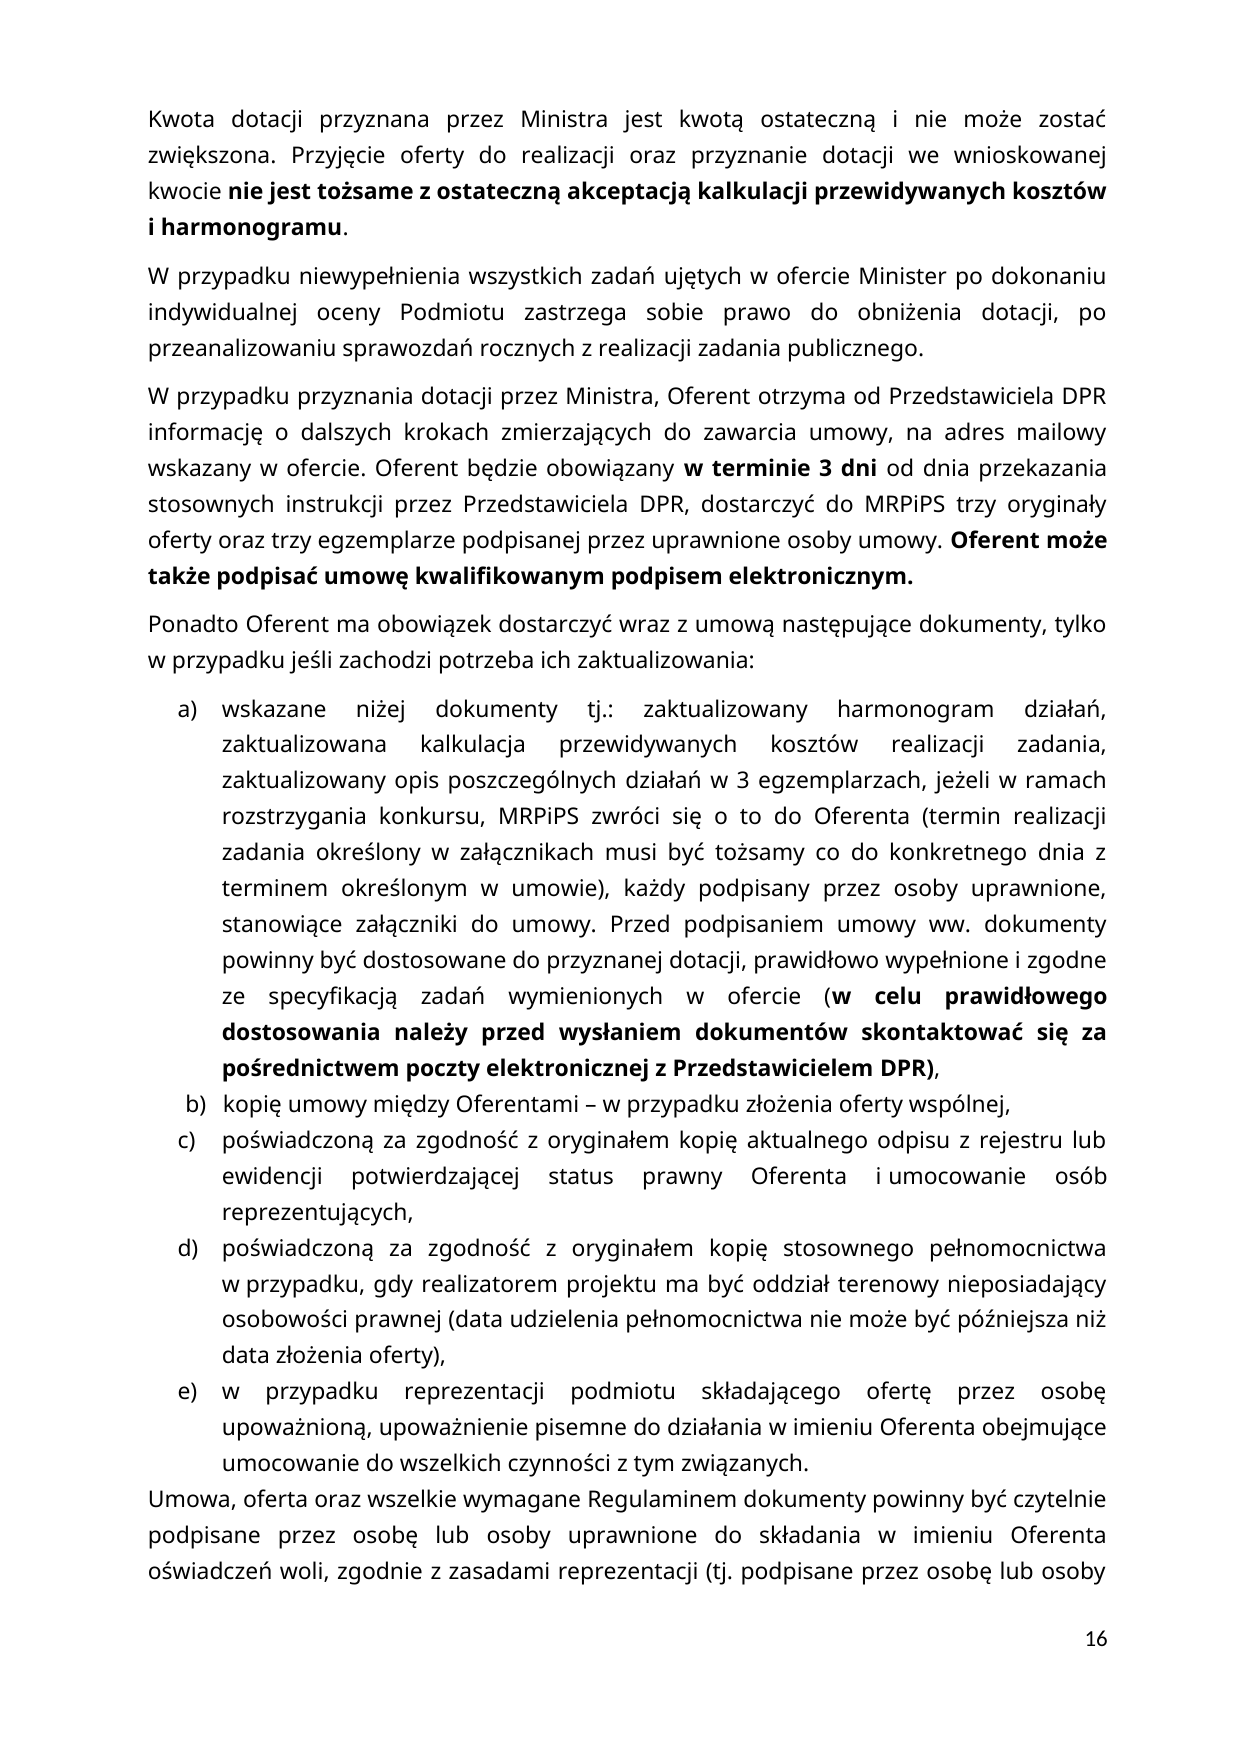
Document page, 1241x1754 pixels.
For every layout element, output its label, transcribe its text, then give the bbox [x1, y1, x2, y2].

list kopię umowy między Oferentami – w przypadku złożenia oferty wspólnej, [185, 1088, 1107, 1119]
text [148, 1483, 1107, 1586]
text Kwota dotacji przyznana przez Ministra jest kwotą ostateczną i nie może zostać zwiększona. Przyjęcie oferty do realizacji oraz przyznanie dotacji we wnioskowanej kwocie nie jest tożsame z ostateczną akceptacją kalkulacji przewidywanych kosztów i harmonogramu. [148, 103, 1107, 242]
text W przypadku niewypełnienia wszystkich zadań ujętych w ofercie Minister po dokonaniu indywidualnej oceny Podmiotu zastrzega sobie prawo do obniżenia dotacji, po przeanalizowaniu sprawozdań rocznych z realizacji zadania publicznego. [148, 260, 1107, 363]
list w przypadku reprezentacji podmiotu składającego ofertę przez osobę upoważnioną, upoważnienie pisemne do działania w imieniu Oferenta obejmujące umocowanie do wszelkich czynności z tym związanych. [177, 1375, 1107, 1478]
text W przypadku przyznania dotacji przez Ministra, Oferent otrzyma od Przedstawiciela DPR informację o dalszych krokach zmierzających do zawarcia umowy, na adres mailowy wskazany w ofercie. Oferent będzie obowiązany w terminie 3 dni od dnia przekazania stosownych instrukcji przez Przedstawiciela DPR, dostarczyć do MRPiPS trzy oryginały oferty oraz trzy egzemplarze podpisanej przez uprawnione osoby umowy. Oferent może także podpisać umowę kwalifikowanym podpisem elektronicznym. [148, 380, 1107, 591]
text Ponadto Oferent ma obowiązek dostarczyć wraz z umową następujące dokumenty, tylko w przypadku jeśli zachodzi potrzeba ich zaktualizowania: [148, 608, 1107, 675]
list wskazane niżej dokumenty tj.: zaktualizowany harmonogram działań, zaktualizowana kalkulacja przewidywanych kosztów realizacji zadania, zaktualizowany opis poszczególnych działań w 3 egzemplarzach, jeżeli w ramach rozstrzygania konkursu, MRPiPS zwróci się o to do Oferenta (termin realizacji zadania określony w załącznikach musi być tożsamy co do konkretnego dnia z terminem określonym w umowie), każdy podpisany przez osoby uprawnione, stanowiące załączniki do umowy. Przed podpisaniem umowy ww. dokumenty powinny być dostosowane do przyznanej dotacji, prawidłowo wypełnione i zgodne ze specyfikacją zadań wymienionych w ofercie (w celu prawidłowego dostosowania należy przed wysłaniem dokumentów skontaktować się za pośrednictwem poczty elektronicznej z Przedstawicielem DPR), [177, 692, 1107, 1083]
list poświadczoną za zgodność z oryginałem kopię aktualnego odpisu z rejestru lub ewidencji potwierdzającej status prawny Oferenta i umocowanie osób reprezentujących, [177, 1124, 1107, 1227]
list poświadczoną za zgodność z oryginałem kopię stosownego pełnomocnictwa w przypadku, gdy realizatorem projektu ma być oddział terenowy nieposiadający osobowości prawnej (data udzielenia pełnomocnictwa nie może być późniejsza niż data złożenia oferty), [177, 1232, 1107, 1371]
